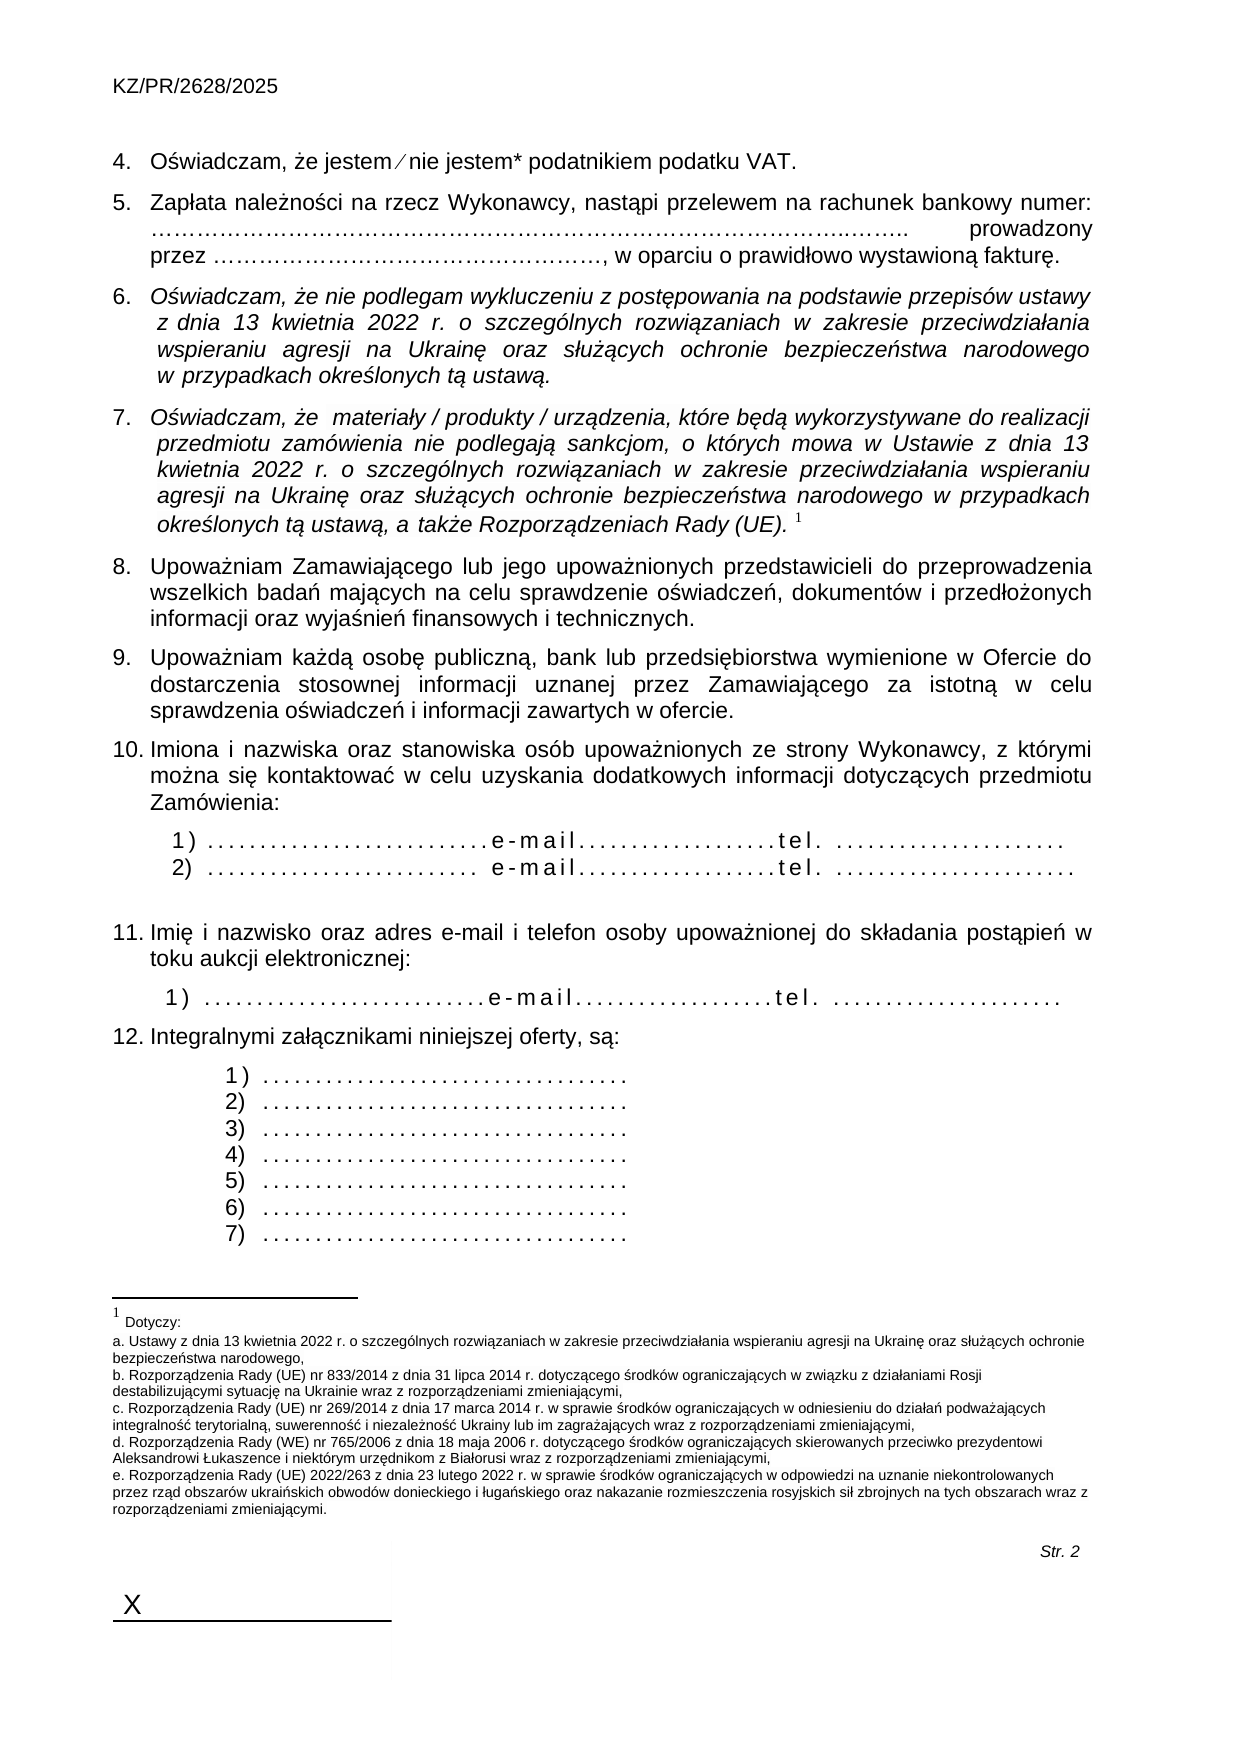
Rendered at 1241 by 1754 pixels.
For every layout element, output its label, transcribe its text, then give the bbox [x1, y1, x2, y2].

list ................................... [225, 1062, 1093, 1088]
list Upoważniam Zamawiającego lub jego upoważnionych przedstawicieli do przeprowadzenia wszelkich badań mających na celu sprawdzenie oświadczeń, dokumentów i przedłożonych informacji oraz wyjaśnień finansowych i technicznych. [112, 553, 1093, 632]
list ................................... [225, 1088, 1093, 1114]
text 1) ...........................e-mail...................tel. ...................... [127, 984, 1093, 1010]
list ................................... [225, 1114, 1093, 1141]
list ................................... [225, 1167, 1093, 1193]
list .......................... e-mail...................tel. ....................... [172, 854, 1093, 880]
list Imiona i nazwiska oraz stanowiska osób upoważnionych ze strony Wykonawcy, z którymi można się kontaktować w celu uzyskania dodatkowych informacji dotyczących przedmiotu Zamówienia: [112, 736, 1093, 815]
list Oświadczam, że materiały / produkty / urządzenia, które będą wykorzystywane do realizacji przedmiotu zamówienia nie podlegają sankcjom, o których mowa w Ustawie z dnia 13 kwietnia 2022 r. o szczególnych rozwiązaniach w zakresie przeciwdziałania wspieraniu agresji na Ukrainę oraz służących ochronie bezpieczeństwa narodowego w przypadkach określonych tą ustawą, a także Rozporządzeniach Rady (UE). [112, 403, 1093, 538]
list Integralnymi załącznikami niniejszej oferty, są: [112, 1023, 1093, 1049]
list Imię i nazwisko oraz adres e-mail i telefon osoby upoważnionej do składania postąpień w toku aukcji elektronicznej: [112, 919, 1093, 972]
list Zapłata należności na rzecz Wykonawcy, nastąpi przelewem na rachunek bankowy numer: ………………………………………………………………………………..…….. prowadzony przez ……………………………………………, w oparciu o prawidłowo wystawioną fakturę. [112, 189, 1093, 268]
list ................................... [225, 1193, 1093, 1220]
list ...........................e-mail...................tel. ...................... [172, 827, 1093, 854]
list ................................... [225, 1141, 1093, 1167]
list Upoważniam każdą osobę publiczną, bank lub przedsiębiorstwa wymienione w Ofercie do dostarczenia stosownej informacji uznanej przez Zamawiającego za istotną w celu sprawdzenia oświadczeń i informacji zawartych w ofercie. [112, 644, 1093, 723]
list ................................... [225, 1220, 1093, 1246]
list Oświadczam, że nie podlegam wykluczeniu z postępowania na podstawie przepisów ustawy z dnia 13 kwietnia 2022 r. o szczególnych rozwiązaniach w zakresie przeciwdziałania wspieraniu agresji na Ukrainę oraz służących ochronie bezpieczeństwa narodowego w przypadkach określonych tą ustawą. [112, 283, 1093, 388]
list Oświadczam, że jestem nie jestem* podatnikiem podatku VAT. [112, 148, 1093, 174]
